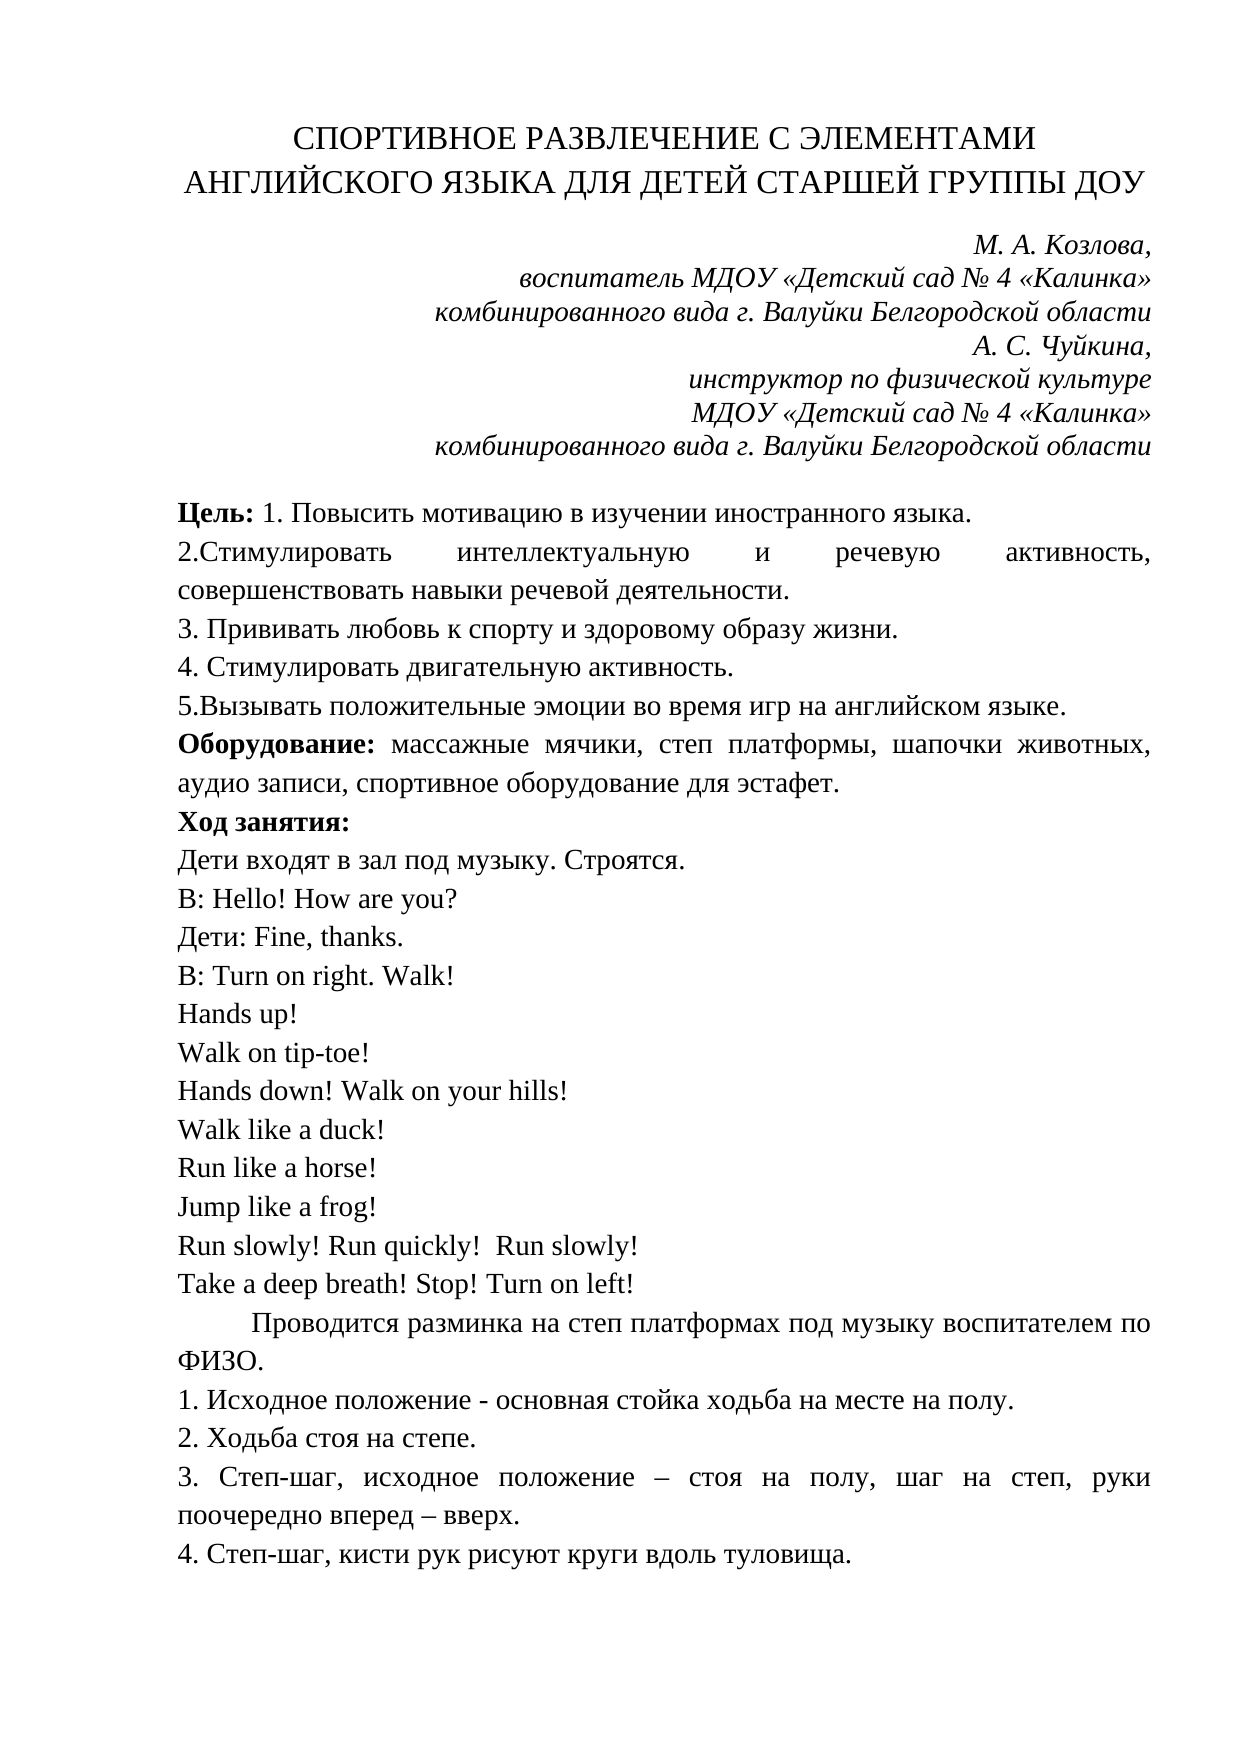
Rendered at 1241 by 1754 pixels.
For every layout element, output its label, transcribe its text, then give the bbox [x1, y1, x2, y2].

text 2. Ходьба стоя на степе. [177, 1420, 1152, 1454]
text Ход занятия: [177, 804, 1152, 837]
text Hands down! Walk on your hills! [177, 1073, 1152, 1107]
text Run like a horse! [177, 1151, 1152, 1184]
text А. С. Чуйкина, [158, 328, 1152, 361]
text Jump like a frog! [177, 1189, 1152, 1223]
text М. А. Козлова, [158, 227, 1152, 261]
text Walk on tip-toe! [177, 1035, 1152, 1068]
text МДОУ «Детский сад № 4 «Калинка» [158, 395, 1152, 428]
text 4. Стимулировать двигательную активность. [177, 649, 1152, 683]
text СПОРТИВНОЕ РАЗВЛЕЧЕНИЕ С ЭЛЕМЕНТАМИ АНГЛИЙСКОГО ЯЗЫКА ДЛЯ ДЕТЕЙ СТАРШЕЙ ГРУППЫ ДОУ [177, 118, 1152, 201]
text Take a deep breath! Stop! Turn on left! [177, 1266, 1152, 1300]
text 4. Степ-шаг, кисти рук рисуют круги вдоль туловища. [177, 1536, 1152, 1569]
text инструктор по физической культуре [158, 361, 1152, 395]
text воспитатель МДОУ «Детский сад № 4 «Калинка» [158, 261, 1152, 294]
text Дети: Fine, thanks. [177, 919, 1152, 953]
text комбинированного вида г. Валуйки Белгородской области [158, 294, 1152, 328]
text Цель: 1. Повысить мотивацию в изучении иностранного языка. [177, 495, 1152, 529]
text комбинированного вида г. Валуйки Белгородской области [158, 428, 1152, 462]
text Проводится разминка на степ платформах под музыку воспитателем по ФИЗО. [177, 1305, 1152, 1377]
text 2.Стимулировать интеллектуальную и речевую активность, совершенствовать навыки речевой деятельности. [177, 534, 1152, 606]
text Run slowly! Run quickly! Run slowly! [177, 1228, 1152, 1261]
text Дети входят в зал под музыку. Строятся. [177, 842, 1152, 876]
text 5.Вызывать положительные эмоции во время игр на английском языке. [177, 688, 1152, 722]
text 3. Степ-шаг, исходное положение – стоя на полу, шаг на степ, руки поочередно вперед – вверх. [177, 1459, 1152, 1531]
text Hands up! [177, 996, 1152, 1030]
text Оборудование: массажные мячики, степ платформы, шапочки животных, аудио записи, спортивное оборудование для эстафет. [177, 727, 1152, 799]
text 3. Прививать любовь к спорту и здоровому образу жизни. [177, 611, 1152, 644]
text В: Hello! How are you? [177, 881, 1152, 914]
text В: Turn on right. Walk! [177, 958, 1152, 991]
text 1. Исходное положение - основная стойка ходьба на месте на полу. [177, 1382, 1152, 1415]
text Walk like a duck! [177, 1112, 1152, 1146]
